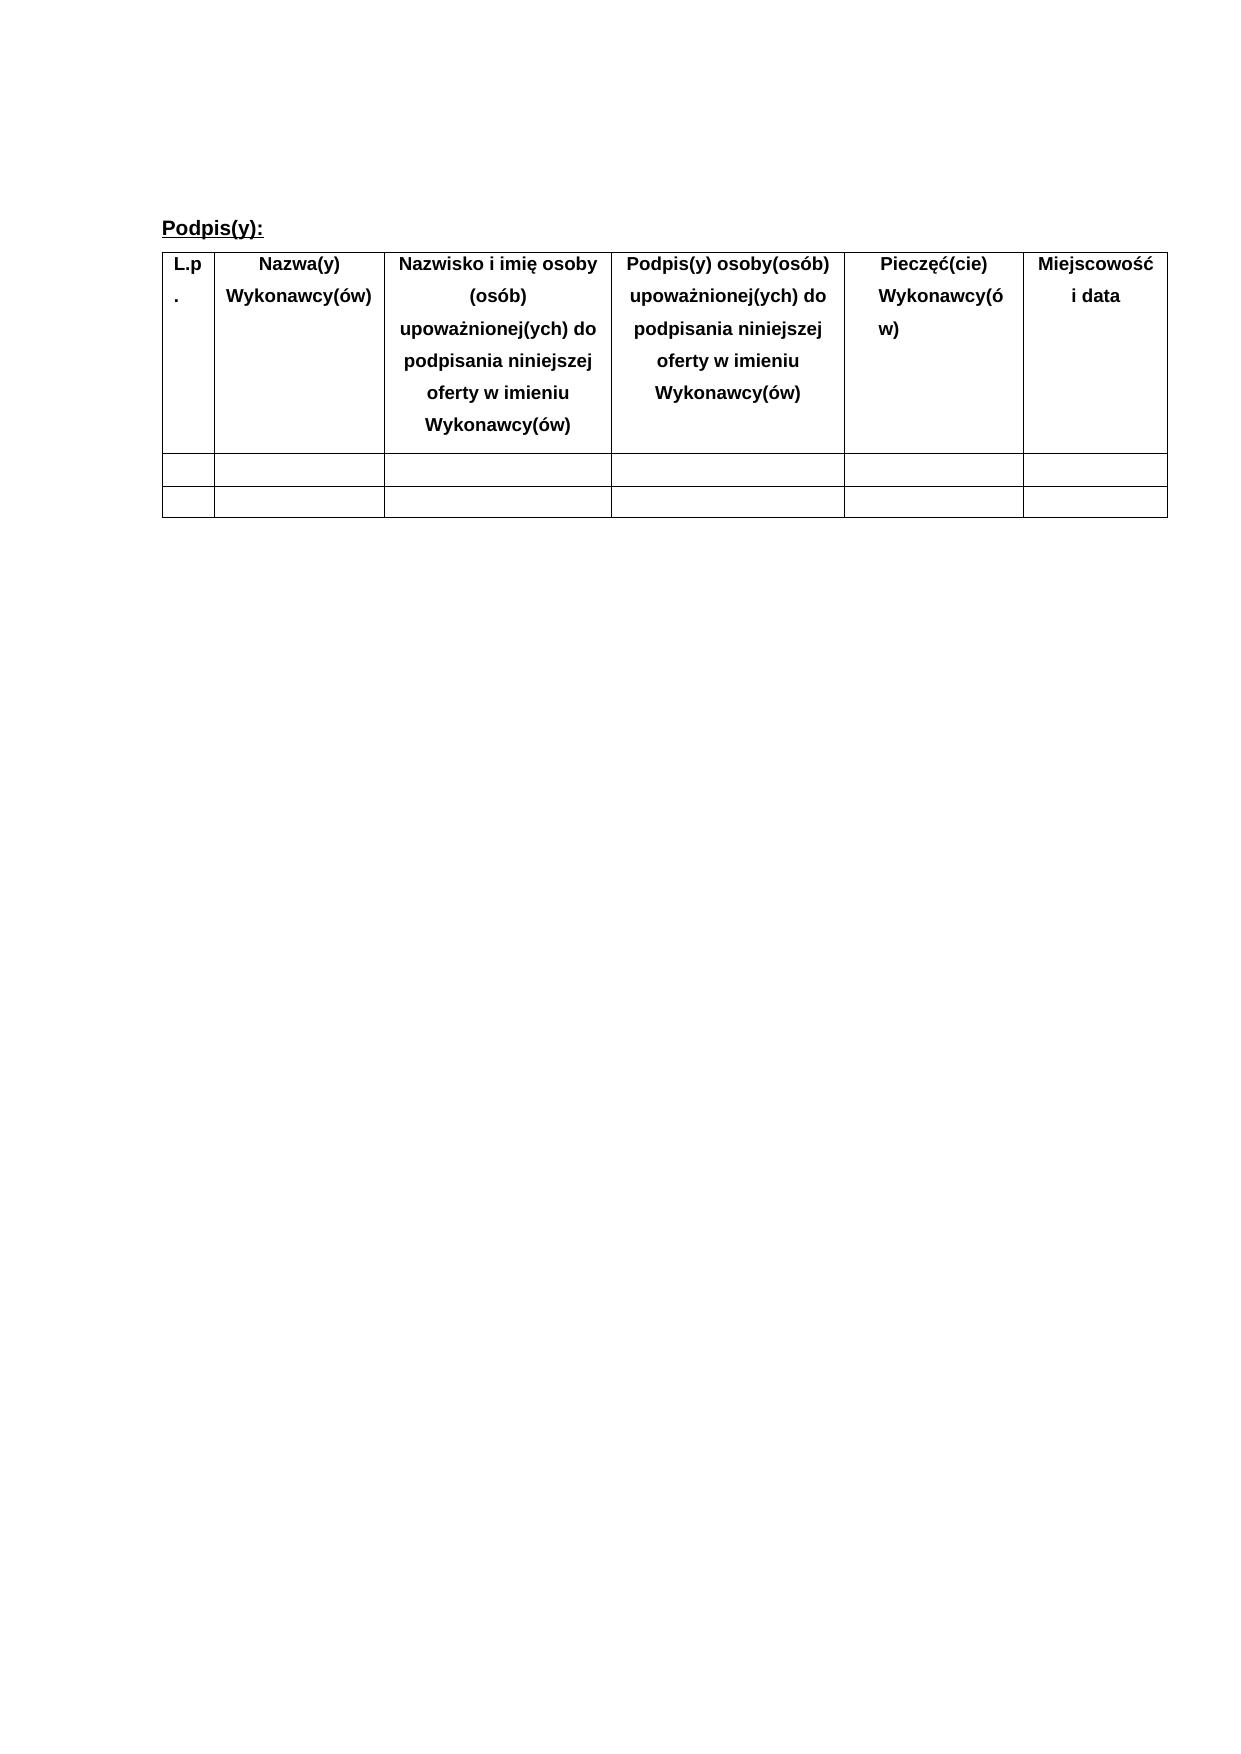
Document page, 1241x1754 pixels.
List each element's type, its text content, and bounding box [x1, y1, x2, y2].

table_cell [385, 487, 611, 517]
table_cell [612, 487, 844, 517]
table_cell [215, 454, 384, 486]
table_header Nazwisko i imię osoby (osób) upoważnionej(ych) do podpisania niniejszej oferty w imieniu Wykonawcy(ów) [385, 253, 611, 453]
table_cell [612, 454, 844, 486]
table_cell [215, 487, 384, 517]
text Podpis(y): [162, 216, 1167, 240]
table_header Podpis(y) osoby(osób) upoważnionej(ych) do podpisania niniejszej oferty w imieniu Wykonawcy(ów) [612, 253, 844, 453]
table_cell [163, 487, 214, 517]
table_header L.p. [163, 253, 214, 453]
table_cell [163, 454, 214, 486]
table_cell [845, 454, 1023, 486]
table_header Pieczęć(cie) Wykonawcy(ów) [845, 253, 1023, 453]
table_cell [1024, 487, 1167, 517]
table_cell [845, 487, 1023, 517]
table_cell [1024, 454, 1167, 486]
table_header Miejscowość i data [1024, 253, 1167, 453]
table_cell [385, 454, 611, 486]
table_header Nazwa(y) Wykonawcy(ów) [215, 253, 384, 453]
